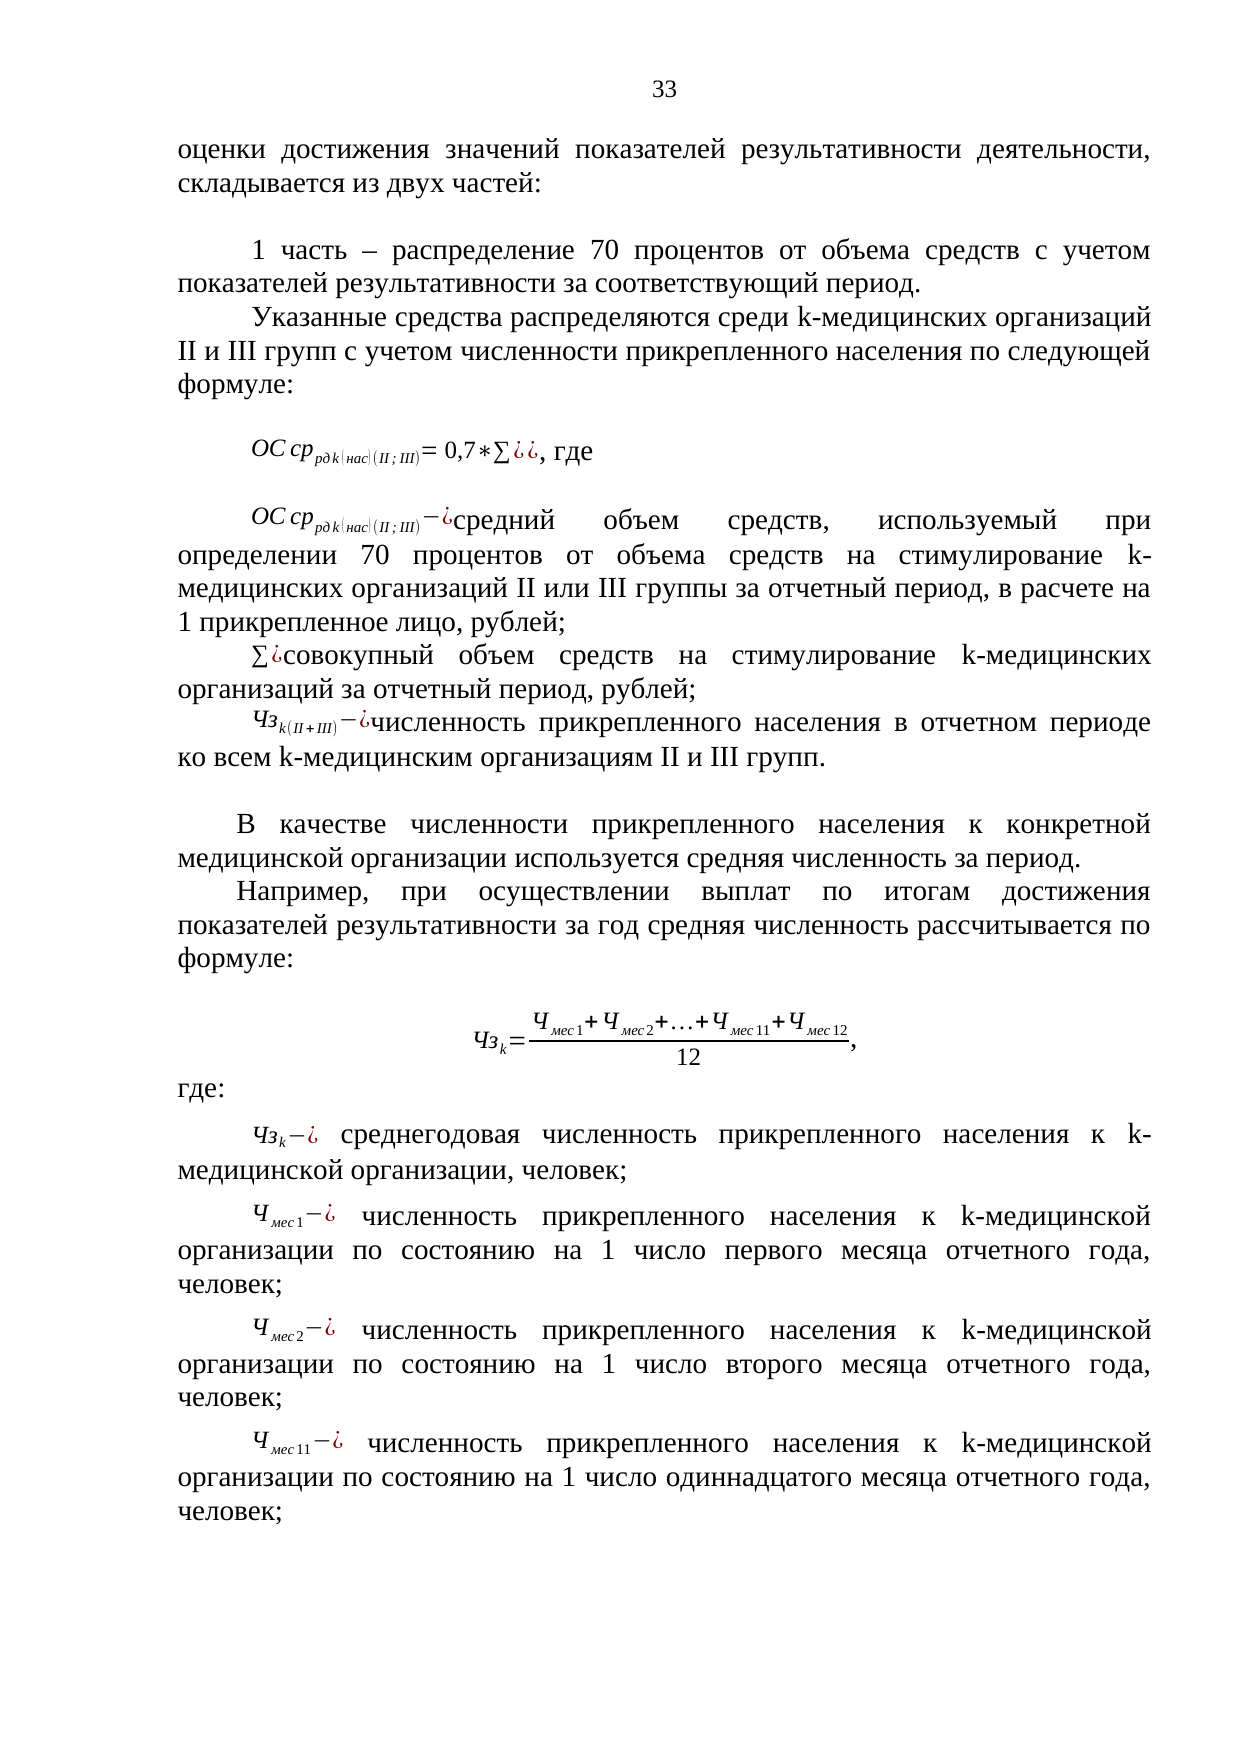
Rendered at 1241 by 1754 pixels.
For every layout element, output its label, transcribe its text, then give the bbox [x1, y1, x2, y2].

text численность прикрепленного населения к k-медицинской организации по состоянию на 1 число одиннадцатого месяца отчетного года, человек; [177, 1425, 1152, 1527]
text численность прикрепленного населения к k-медицинской организации по состоянию на 1 число второго месяца отчетного года, человек; [177, 1312, 1152, 1413]
text численность прикрепленного населения к k-медицинской организации по состоянию на 1 число первого месяца отчетного года, человек; [177, 1198, 1152, 1299]
text где: [177, 1070, 1152, 1104]
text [177, 131, 1152, 198]
text среднегодовая численность прикрепленного населения к k- медицинской организации, человек; [177, 1116, 1152, 1186]
text средний объем средств, используемый при определении 70 процентов от объема средств на стимулирование k-медицинских организаций II или III группы за отчетный период, в расчете на 1 прикрепленное лицо, рублей; [177, 502, 1152, 637]
text , [177, 1007, 1152, 1070]
text = , где [177, 433, 1152, 468]
text 1 часть – распределение 70 процентов от объема средств с учетом показателей результативности за соответствующий период. [177, 232, 1152, 299]
text В качестве численности прикрепленного населения к конкретной медицинской организации используется средняя численность за период. [177, 806, 1152, 873]
text совокупный объем средств на стимулирование k-медицинских организаций за отчетный период, рублей; [177, 637, 1152, 704]
text Указанные средства распределяются среди k-медицинских организаций II и III групп с учетом численности прикрепленного населения по следующей формуле: [177, 299, 1152, 400]
text Например, при осуществлении выплат по итогам достижения показателей результативности за год средняя численность рассчитывается по формуле: [177, 873, 1152, 974]
text численность прикрепленного населения в отчетном периоде ко всем k-медицинским организациям II и III групп. [177, 704, 1152, 773]
